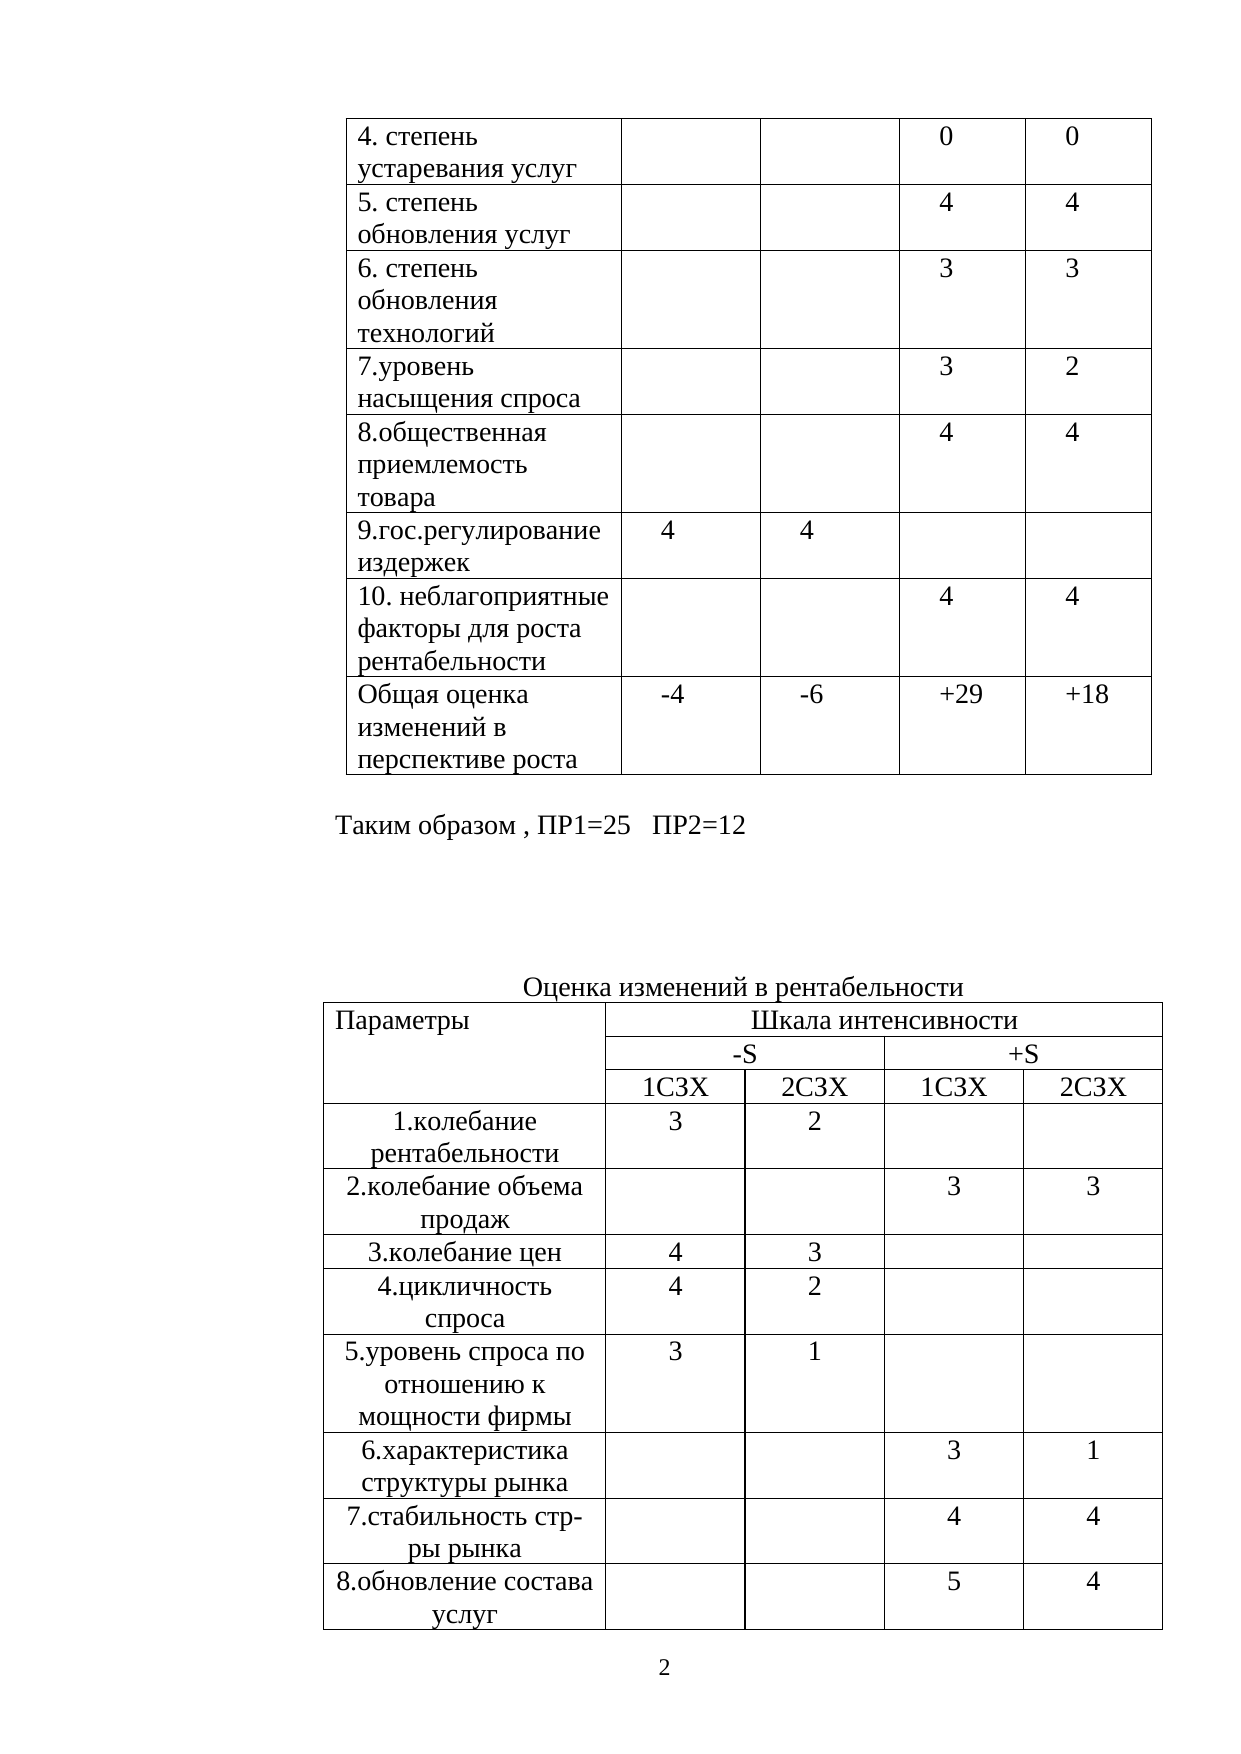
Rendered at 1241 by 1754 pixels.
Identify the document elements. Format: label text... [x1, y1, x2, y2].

table_cell [885, 1269, 1023, 1333]
table_cell -S [606, 1037, 884, 1069]
table_cell [746, 1564, 884, 1629]
table_cell [746, 1433, 884, 1497]
table_cell 3 [606, 1104, 744, 1168]
table_cell 5 [885, 1564, 1023, 1629]
table_cell [622, 119, 760, 184]
table_cell 4 [900, 579, 1025, 676]
table_cell 4 [900, 185, 1025, 250]
table_cell 4 [885, 1499, 1023, 1563]
table_cell 1СЗХ [885, 1070, 1023, 1102]
table_cell 3 [1024, 1169, 1162, 1234]
table_cell [761, 349, 899, 414]
table_cell 4. степень устаревания услуг [347, 119, 621, 184]
table_cell [622, 579, 760, 676]
table_cell [761, 579, 899, 676]
table_cell 4 [622, 513, 760, 578]
table_cell 4.цикличность спроса [324, 1269, 605, 1333]
table_cell +29 [900, 677, 1025, 774]
table_cell [606, 1499, 744, 1563]
table_cell 2 [1026, 349, 1151, 414]
table_cell [761, 185, 899, 250]
table_cell 3 [885, 1169, 1023, 1234]
table_cell +S [885, 1037, 1162, 1069]
table_cell [606, 1433, 744, 1497]
table_cell 4 [1026, 185, 1151, 250]
table_cell 3 [1026, 251, 1151, 348]
table_cell [1024, 1269, 1162, 1333]
table_cell [1024, 1335, 1162, 1432]
table_cell 0 [900, 119, 1025, 184]
table_cell [885, 1104, 1023, 1168]
table_cell [900, 513, 1025, 578]
table_cell 9.гос.регулирование издержек [347, 513, 621, 578]
table_cell [622, 185, 760, 250]
table_cell [746, 1499, 884, 1563]
text Таким образом , ПР1=25 ПР2=12 [335, 808, 1152, 840]
table_cell 4 [900, 415, 1025, 512]
table_cell [761, 415, 899, 512]
table_cell 2 [746, 1269, 884, 1333]
table_cell 4 [606, 1235, 744, 1268]
table_cell +18 [1026, 677, 1151, 774]
table_cell [622, 415, 760, 512]
table_cell 6.характеристика структуры рынка [324, 1433, 605, 1497]
table_cell 3 [606, 1335, 744, 1432]
table_cell 1 [746, 1335, 884, 1432]
table_cell 0 [1026, 119, 1151, 184]
table_cell [622, 349, 760, 414]
table_cell 4 [761, 513, 899, 578]
table_cell 3 [900, 251, 1025, 348]
table_cell 8.обновление состава услуг [324, 1564, 605, 1629]
table_cell -6 [761, 677, 899, 774]
table_cell [761, 251, 899, 348]
table_cell [746, 1169, 884, 1234]
table_cell 7.стабильность стр-ры рынка [324, 1499, 605, 1563]
table_cell [1024, 1104, 1162, 1168]
table_cell [1024, 1235, 1162, 1268]
table_cell 3 [885, 1433, 1023, 1497]
table_cell 1СЗХ [606, 1070, 744, 1102]
table_cell 4 [1024, 1564, 1162, 1629]
table_header Шкала интенсивности [606, 1003, 1162, 1036]
table_cell 8.общественная приемлемость товара [347, 415, 621, 512]
table_cell 5. степень обновления услуг [347, 185, 621, 250]
table_cell -4 [622, 677, 760, 774]
table_cell 3 [900, 349, 1025, 414]
table_cell [606, 1169, 744, 1234]
table_cell [885, 1235, 1023, 1268]
table_cell 2.колебание объема продаж [324, 1169, 605, 1234]
table_cell 10. неблагоприятные факторы для роста рентабельности [347, 579, 621, 676]
table_cell 4 [1024, 1499, 1162, 1563]
table_cell 2 [746, 1104, 884, 1168]
table_cell 3.колебание цен [324, 1235, 605, 1268]
table_cell 4 [1026, 579, 1151, 676]
table_cell [761, 119, 899, 184]
table_cell 2СЗХ [746, 1070, 884, 1102]
table_cell Общая оценка изменений в перспективе роста [347, 677, 621, 774]
table_cell 7.уровень насыщения спроса [347, 349, 621, 414]
table_cell 3 [746, 1235, 884, 1268]
table_cell 1.колебание рентабельности [324, 1104, 605, 1168]
table_cell 4 [606, 1269, 744, 1333]
table_cell 2СЗХ [1024, 1070, 1162, 1102]
table_cell 5.уровень спроса по отношению к мощности фирмы [324, 1335, 605, 1432]
table_cell [885, 1335, 1023, 1432]
table_cell 6. степень обновления технологий [347, 251, 621, 348]
text Оценка изменений в рентабельности [335, 970, 1152, 1002]
table_cell [1026, 513, 1151, 578]
table_cell 1 [1024, 1433, 1162, 1497]
table_header Параметры [324, 1003, 605, 1102]
table_cell [622, 251, 760, 348]
table_cell 4 [1026, 415, 1151, 512]
table_cell [606, 1564, 744, 1629]
